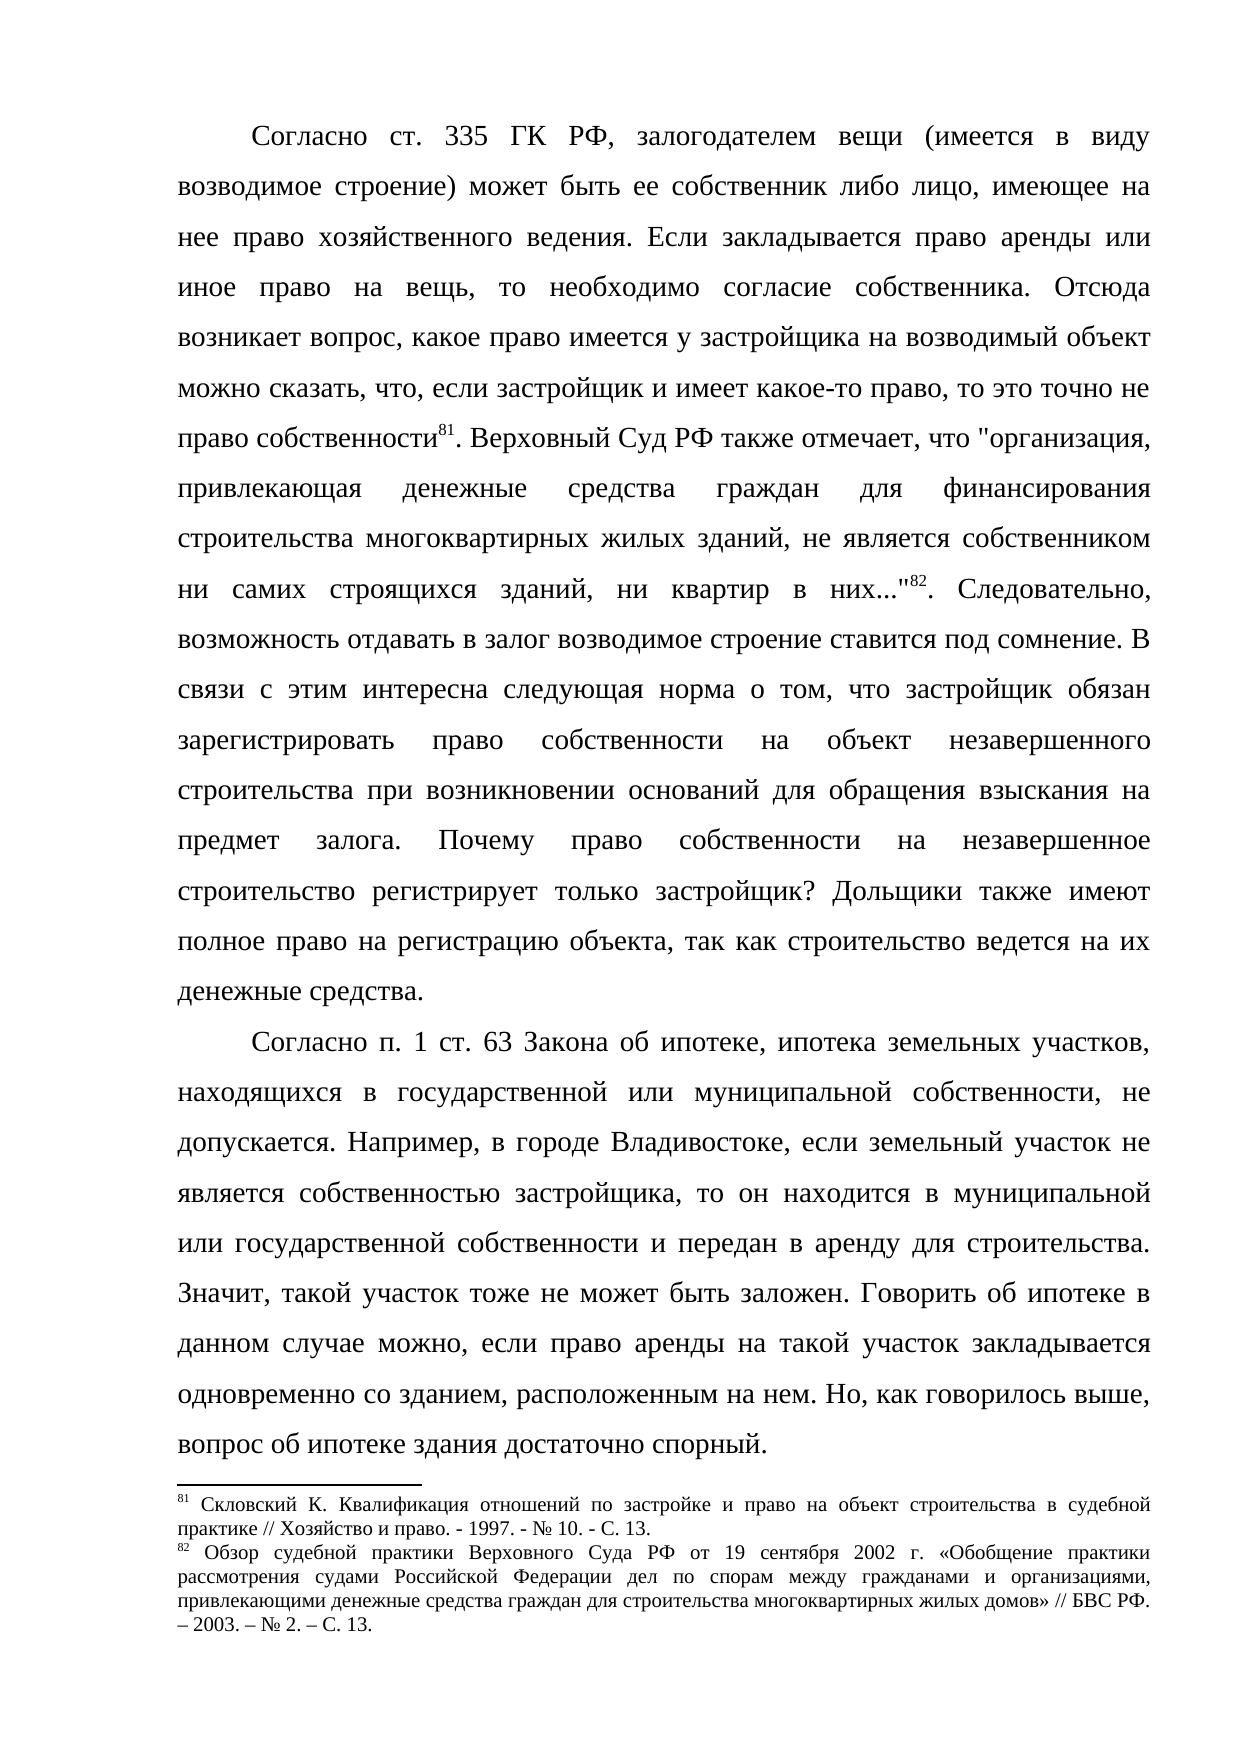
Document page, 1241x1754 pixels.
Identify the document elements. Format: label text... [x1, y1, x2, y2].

text Согласно п. 1 ст. 63 Закона об ипотеке, ипотека земельных участков, находящихся в государственной или муниципальной собственности, не допускается. Например, в городе Владивостоке, если земельный участок не является собственностью застройщика, то он находится в муниципальной или государственной собственности и передан в аренду для строительства. Значит, такой участок тоже не может быть заложен. Говорить об ипотеке в данном случае можно, если право аренды на такой участок закладывается одновременно со зданием, расположенным на нем. Но, как говорилось выше, вопрос об ипотеке здания достаточно спорный. [177, 1024, 1152, 1460]
text Согласно ст. 335 ГК РФ, залогодателем вещи (имеется в виду возводимое строение) может быть ее собственник либо лицо, имеющее на нее право хозяйственного ведения. Если закладывается право аренды или иное право на вещь, то необходимо согласие собственника. Отсюда возникает вопрос, какое право имеется у застройщика на возводимый объект можно сказать, что, если застройщик и имеет какое-то право, то это точно не право собственности. Верховный Суд РФ также отмечает, что "организация, привлекающая денежные средства граждан для финансирования строительства многоквартирных жилых зданий, не является собственником ни самих строящихся зданий, ни квартир в них...". Следовательно, возможность отдавать в залог возводимое строение ставится под сомнение. В связи с этим интересна следующая норма о том, что застройщик обязан зарегистрировать право собственности на объект незавершенного строительства при возникновении оснований для обращения взыскания на предмет залога. Почему право собственности на незавершенное строительство регистрирует только застройщик? Дольщики также имеют полное право на регистрацию объекта, так как строительство ведется на их денежные средства. [177, 118, 1152, 1007]
